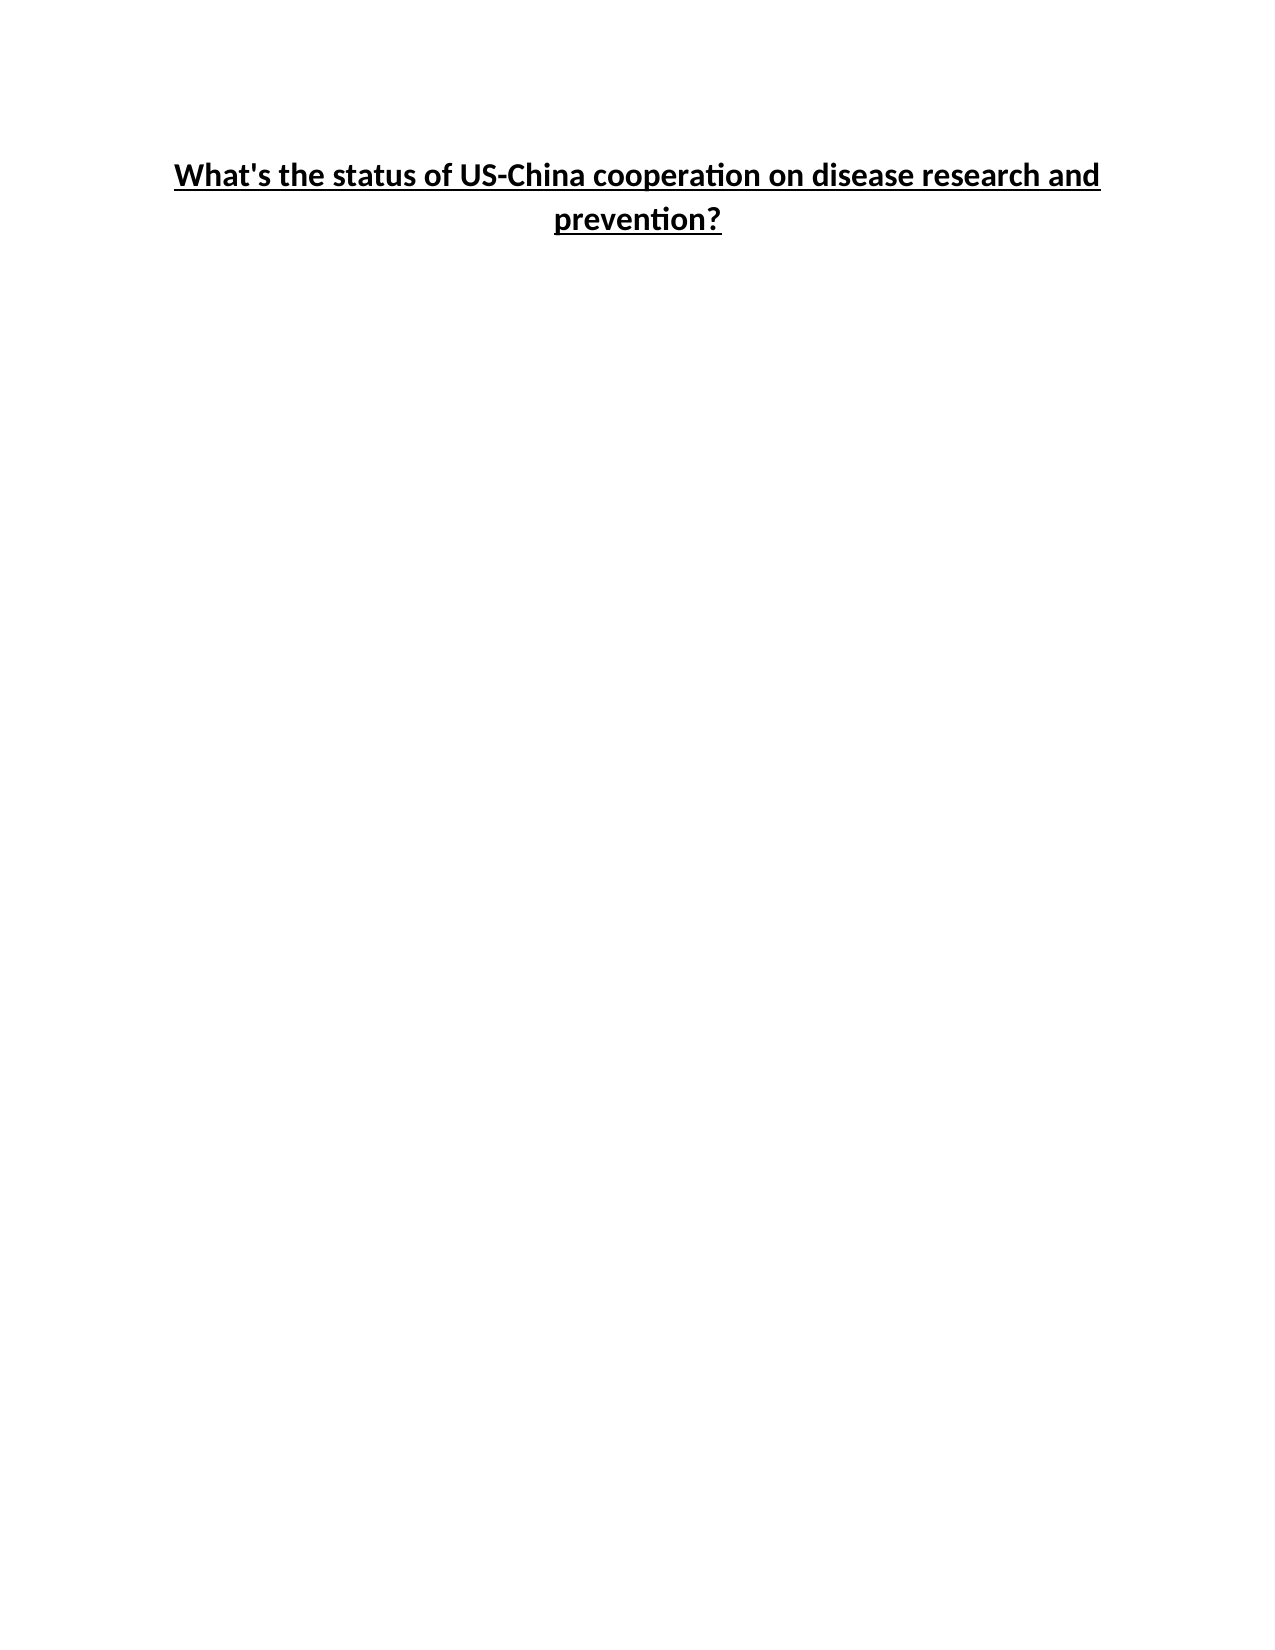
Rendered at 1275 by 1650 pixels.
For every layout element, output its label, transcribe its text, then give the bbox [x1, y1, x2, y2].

subtitle What's the status of US-China cooperation on disease research and prevention? [150, 154, 1125, 239]
